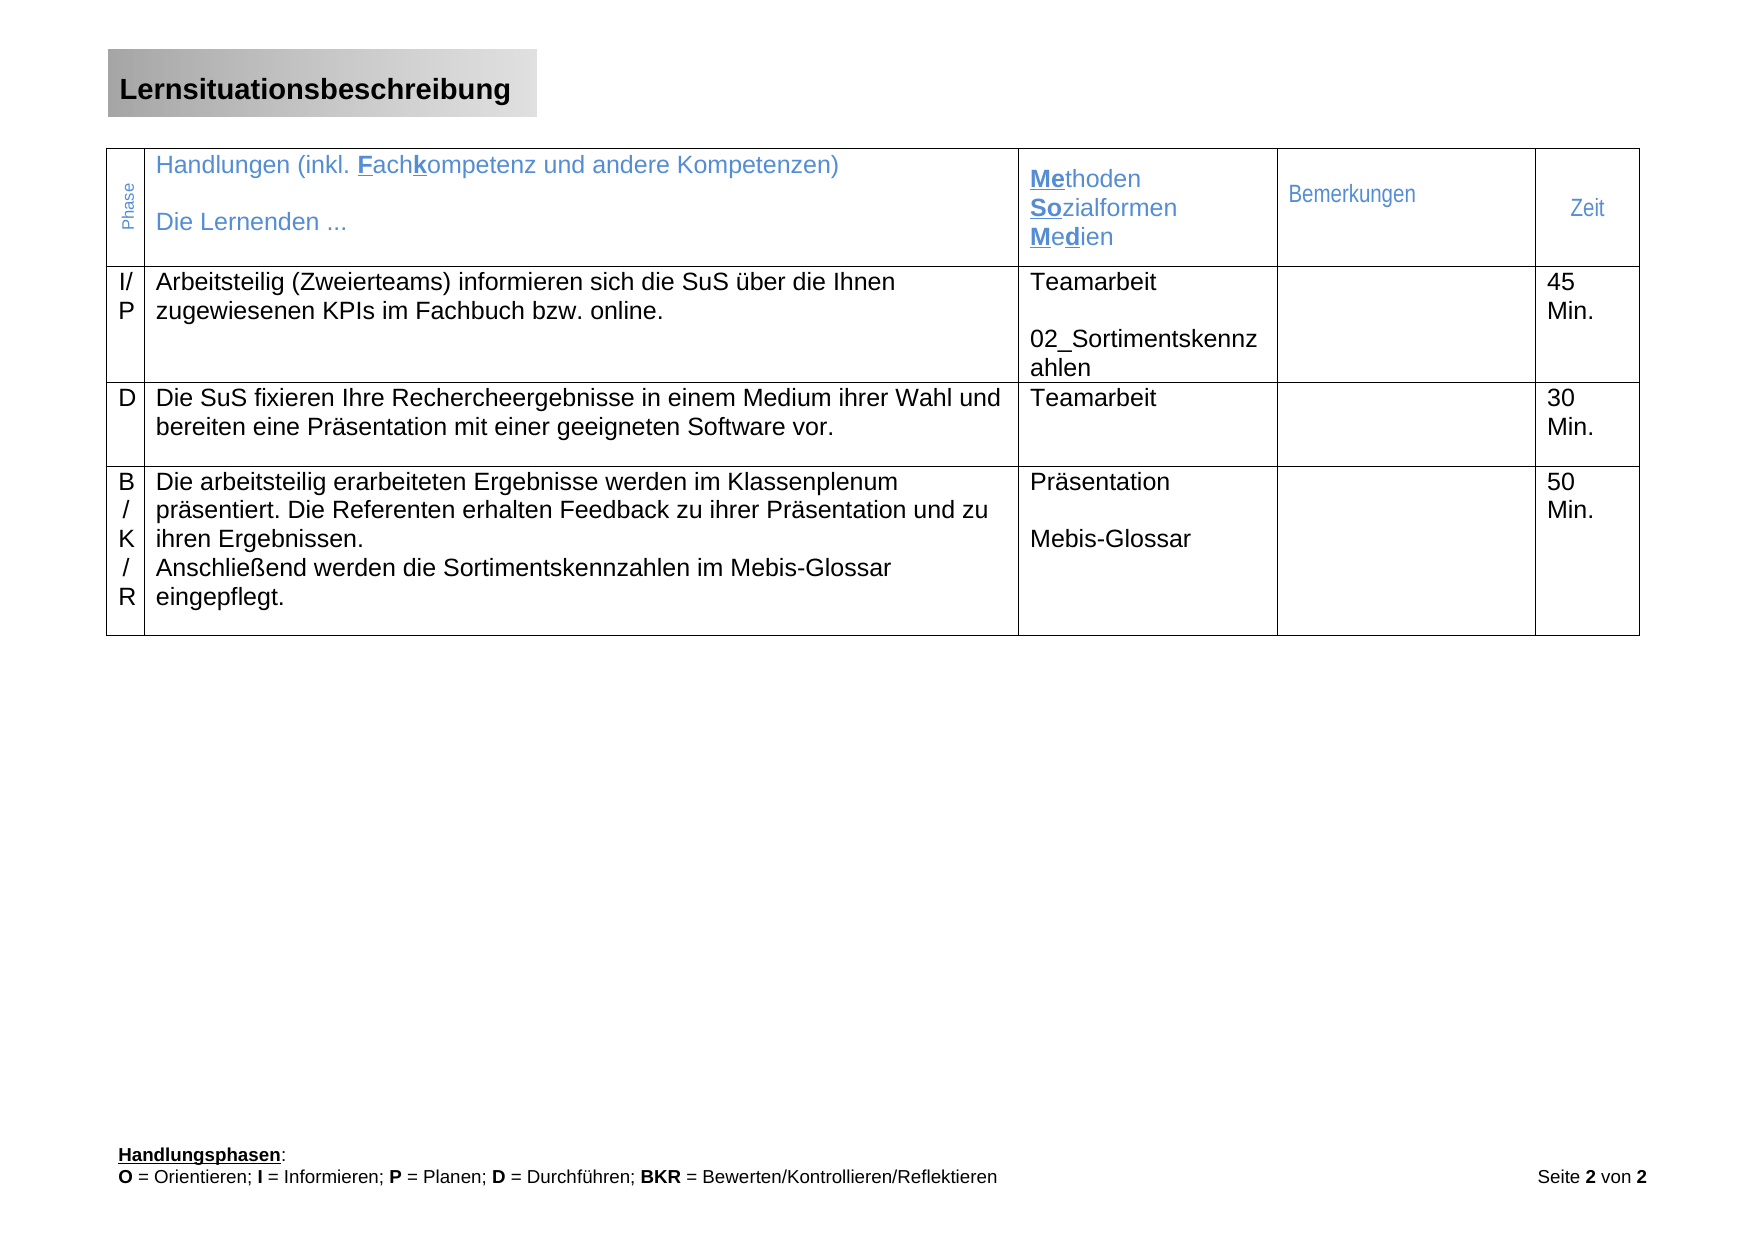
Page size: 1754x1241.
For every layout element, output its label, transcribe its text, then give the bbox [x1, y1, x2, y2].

table_cell [1278, 267, 1535, 382]
table_cell [1278, 467, 1535, 635]
table_cell Arbeitsteilig (Zweierteams) informieren sich die SuS über die Ihnen zugewiesenen KPIs im Fachbuch bzw. online. [145, 267, 1018, 382]
table_cell [1278, 383, 1535, 466]
table_cell Teamarbeit 02_Sortimentskennzahlen [1019, 267, 1277, 382]
table_header Phase [107, 149, 144, 266]
table_cell 45 Min. [1536, 267, 1639, 382]
table_cell Teamarbeit [1019, 383, 1277, 466]
table_cell Die SuS fixieren Ihre Rechercheergebnisse in einem Medium ihrer Wahl und bereiten eine Präsentation mit einer geeigneten Software vor. [145, 383, 1018, 466]
table_cell D [107, 383, 144, 466]
table_header Methoden Sozialformen Medien [1019, 149, 1277, 266]
table_cell B/K/R [107, 467, 144, 635]
table_header Handlungen (inkl. Fachkompetenz und andere Kompetenzen) Die Lernenden ... [145, 149, 1018, 266]
table_header Bemerkungen [1278, 149, 1535, 266]
table_cell Präsentation Mebis-Glossar [1019, 467, 1277, 635]
table_header Zeit [1536, 149, 1639, 266]
table_cell 30 Min. [1536, 383, 1639, 466]
table_cell 50 Min. [1536, 467, 1639, 635]
table_cell Die arbeitsteilig erarbeiteten Ergebnisse werden im Klassenplenum präsentiert. Die Referenten erhalten Feedback zu ihrer Präsentation und zu ihren Ergebnissen. Anschließend werden die Sortimentskennzahlen im Mebis-Glossar eingepflegt. [145, 467, 1018, 635]
table_cell I/P [107, 267, 144, 382]
